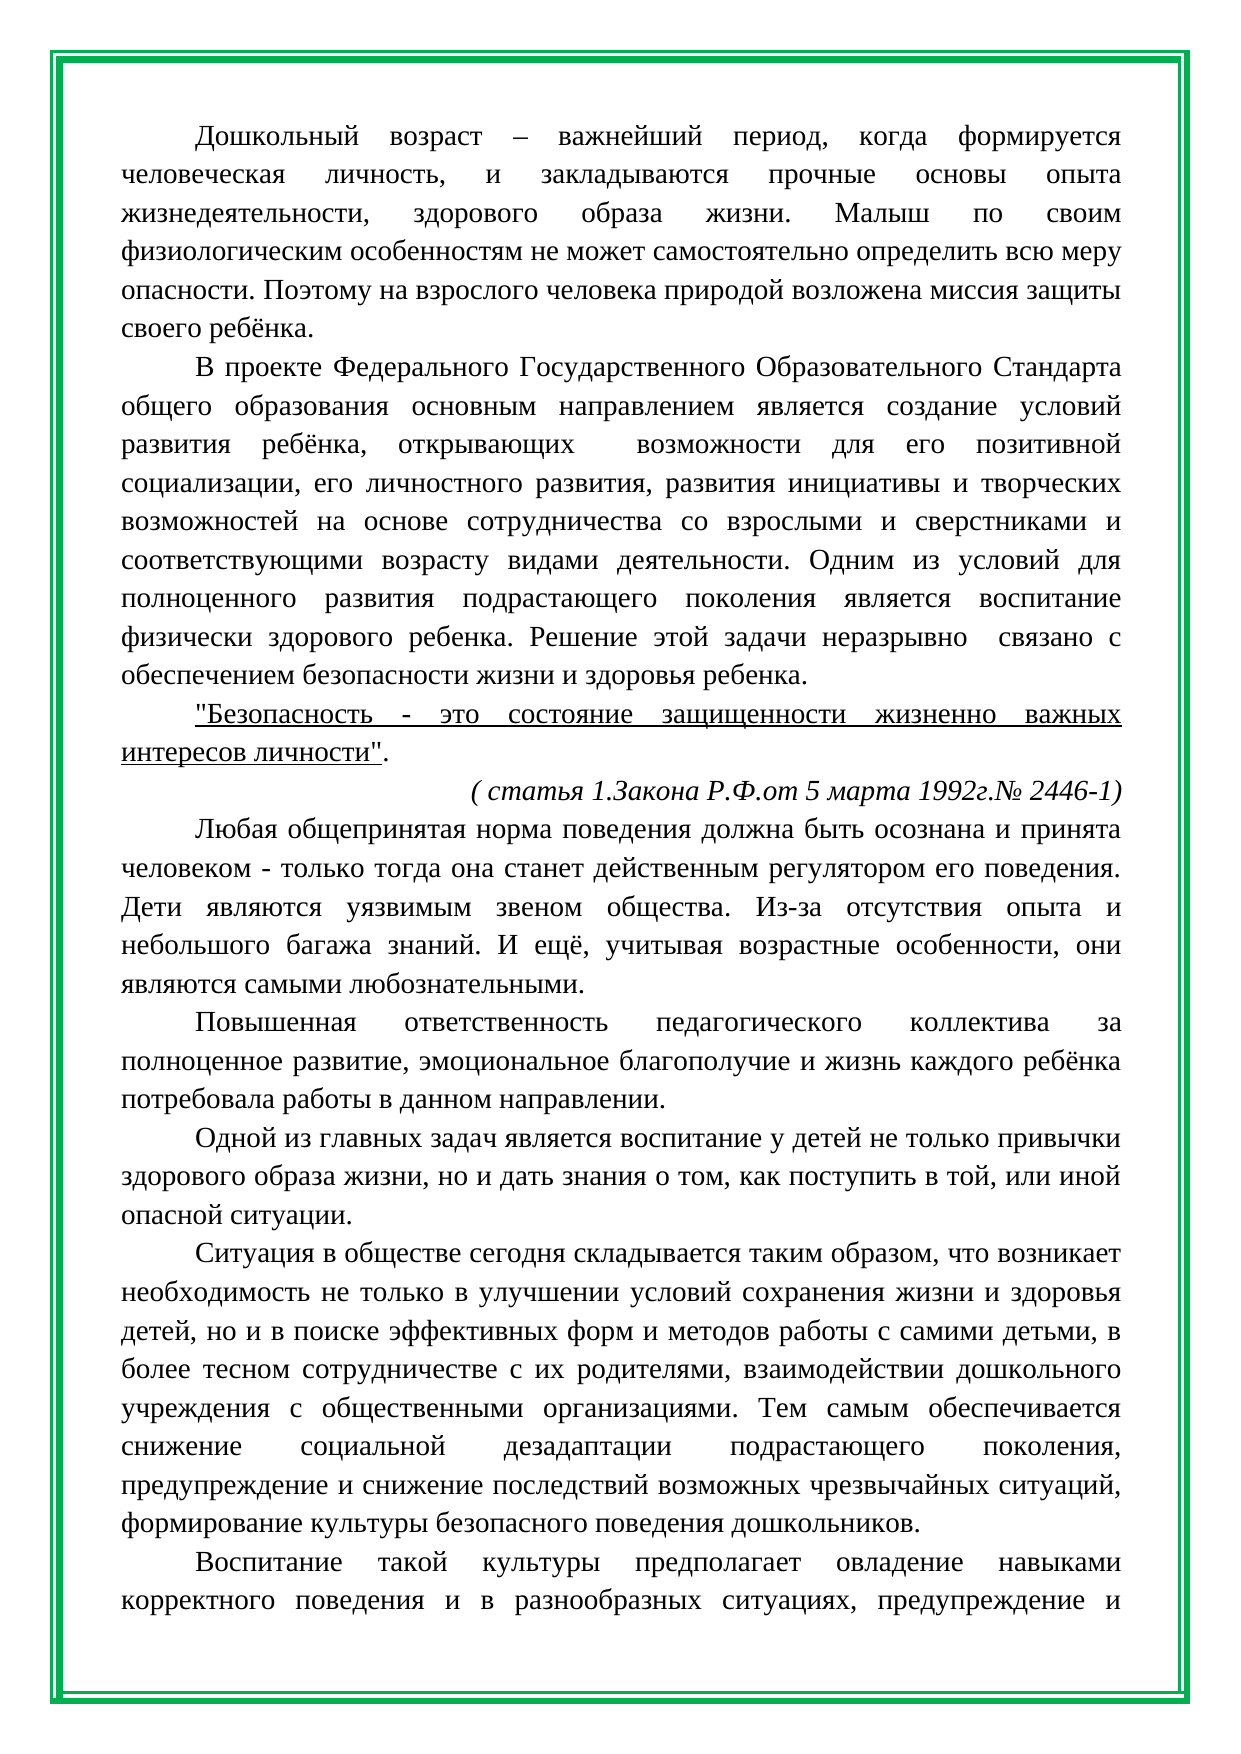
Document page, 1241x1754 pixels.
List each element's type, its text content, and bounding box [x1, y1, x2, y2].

text Дошкольный возраст – важнейший период, когда формируется человеческая личность, и закладываются прочные основы опыта жизнедеятельности, здорового образа жизни. Малыш по своим физиологическим особенностям не может самостоятельно определить всю меру опасности. Поэтому на взрослого человека природой возложена миссия защиты своего ребёнка. [121, 118, 1122, 344]
text Одной из главных задач является воспитание у детей не только привычки здорового образа жизни, но и дать знания о том, как поступить в той, или иной опасной ситуации. [121, 1120, 1122, 1231]
text В проекте Федерального Государственного Образовательного Стандарта общего образования основным направлением является создание условий развития ребёнка, открывающих возможности для его позитивной социализации, его личностного развития, развития инициативы и творческих возможностей на основе сотрудничества со взрослыми и сверстниками и соответствующими возрасту видами деятельности. Одним из условий для полноценного развития подрастающего поколения является воспитание физически здорового ребенка. Решение этой задачи неразрывно связано с обеспечением безопасности жизни и здоровья ребенка. [121, 349, 1122, 691]
text "Безопасность - это состояние защищенности жизненно важных интересов личности". [121, 696, 1122, 768]
text Повышенная ответственность педагогического коллектива за полноценное развитие, эмоциональное благополучие и жизнь каждого ребёнка потребовала работы в данном направлении. [121, 1004, 1122, 1115]
text ( статья 1.Закона Р.Ф.от 5 марта 1992г.№ 2446-1) [121, 773, 1122, 807]
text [121, 1544, 1122, 1616]
text Любая общепринятая норма поведения должна быть осознана и принята человеком - только тогда она станет действенным регулятором его поведения. Дети являются уязвимым звеном общества. Из-за отсутствия опыта и небольшого багажа знаний. И ещё, учитывая возрастные особенности, они являются самыми любознательными. [121, 812, 1122, 999]
text Ситуация в обществе сегодня складывается таким образом, что возникает необходимость не только в улучшении условий сохранения жизни и здоровья детей, но и в поиске эффективных форм и методов работы с самими детьми, в более тесном сотрудничестве с их родителями, взаимодействии дошкольного учреждения с общественными организациями. Тем самым обеспечивается снижение социальной дезадаптации подрастающего поколения, предупреждение и снижение последствий возможных чрезвычайных ситуаций, формирование культуры безопасного поведения дошкольников. [121, 1236, 1122, 1539]
